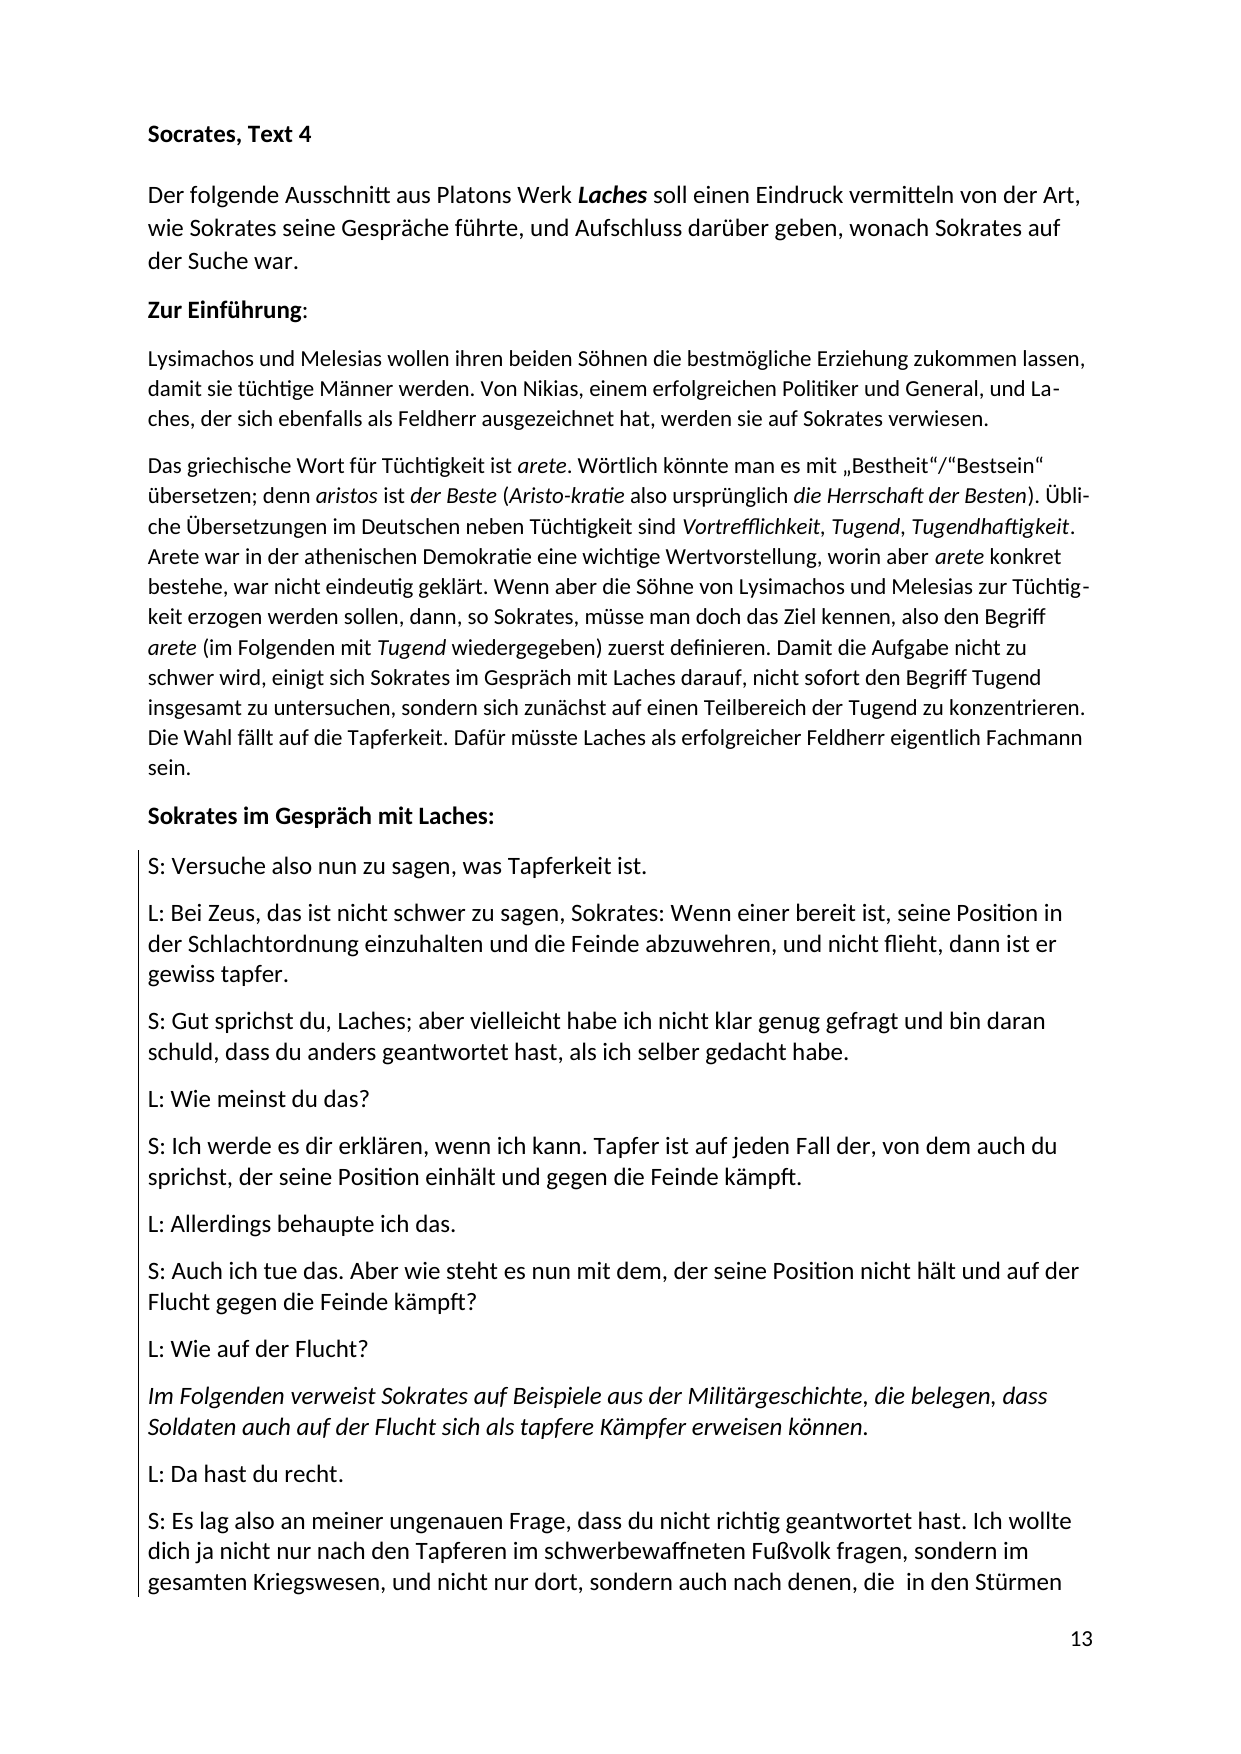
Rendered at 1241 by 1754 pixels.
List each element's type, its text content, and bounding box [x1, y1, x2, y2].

text Der folgende Ausschnitt aus Platons Werk Laches soll einen Eindruck vermitteln von der Art, wie Sokrates seine Gespräche führte, und Aufschluss darüber geben, wonach Sokrates auf der Suche war. [148, 179, 1093, 276]
text L: Wie auf der Flucht? [139, 1333, 1093, 1363]
text L: Allerdings behaupte ich das. [139, 1208, 1093, 1238]
text L: Bei Zeus, das ist nicht schwer zu sagen, Sokrates: Wenn einer bereit ist, seine Position in der Schlachtordnung einzuhalten und die Feinde abzuwehren, und nicht flieht, dann ist er gewiss tapfer. [139, 897, 1093, 989]
text Socrates, Text 4 [148, 118, 1104, 149]
text Im Folgenden verweist Sokrates auf Beispiele aus der Militärgeschichte, die belegen, dass Soldaten auch auf der Flucht sich als tapfere Kämpfer erweisen können. [139, 1380, 1093, 1441]
text S: Versuche also nun zu sagen, was Tapferkeit ist. [139, 850, 1093, 881]
text S: Gut sprichst du, Laches; aber vielleicht habe ich nicht klar genug gefragt und bin daran schuld, dass du anders geantwortet hast, als ich selber gedacht habe. [139, 1005, 1093, 1066]
text L: Wie meinst du das? [139, 1083, 1093, 1114]
text Sokrates im Gespräch mit Laches: [148, 800, 1093, 831]
text S: Auch ich tue das. Aber wie steht es nun mit dem, der seine Position nicht hält und auf der Flucht gegen die Feinde kämpft? [139, 1255, 1093, 1316]
text Lysimachos und Melesias wollen ihren beiden Söhnen die bestmögliche Erziehung zukommen lassen, damit sie tüchtige Männer werden. Von Nikias, einem erfolgreichen Politiker und General, und Laches, der sich ebenfalls als Feldherr ausgezeichnet hat, werden sie auf Sokrates verwiesen. [148, 344, 1093, 433]
text S: Ich werde es dir erklären, wenn ich kann. Tapfer ist auf jeden Fall der, von dem auch du sprichst, der seine Position einhält und gegen die Feinde kämpft. [139, 1130, 1093, 1191]
text Das griechische Wort für Tüchtigkeit ist arete. Wörtlich könnte man es mit „Bestheit“/“Bestsein“ übersetzen; denn aristos ist der Beste (Aristo-kratie also ursprünglich die Herrschaft der Besten). Übliche Übersetzungen im Deutschen neben Tüchtigkeit sind Vortrefflichkeit, Tugend, Tugendhaftigkeit. Arete war in der athenischen Demokratie eine wichtige Wertvorstellung, worin aber arete konkret bestehe, war nicht eindeutig geklärt. Wenn aber die Söhne von Lysimachos und Melesias zur Tüchtigkeit erzogen werden sollen, dann, so Sokrates, müsse man doch das Ziel kennen, also den Begriff arete (im Folgenden mit Tugend wiedergegeben) zuerst definieren. Damit die Aufgabe nicht zu schwer wird, einigt sich Sokrates im Gespräch mit Laches darauf, nicht sofort den Begriff Tugend insgesamt zu untersuchen, sondern sich zunächst auf einen Teilbereich der Tugend zu konzentrieren. Die Wahl fällt auf die Tapferkeit. Dafür müsste Laches als erfolgreicher Feldherr eigentlich Fachmann sein. [148, 451, 1093, 782]
text L: Da hast du recht. [139, 1458, 1093, 1488]
text Zur Einführung: [148, 294, 1093, 325]
